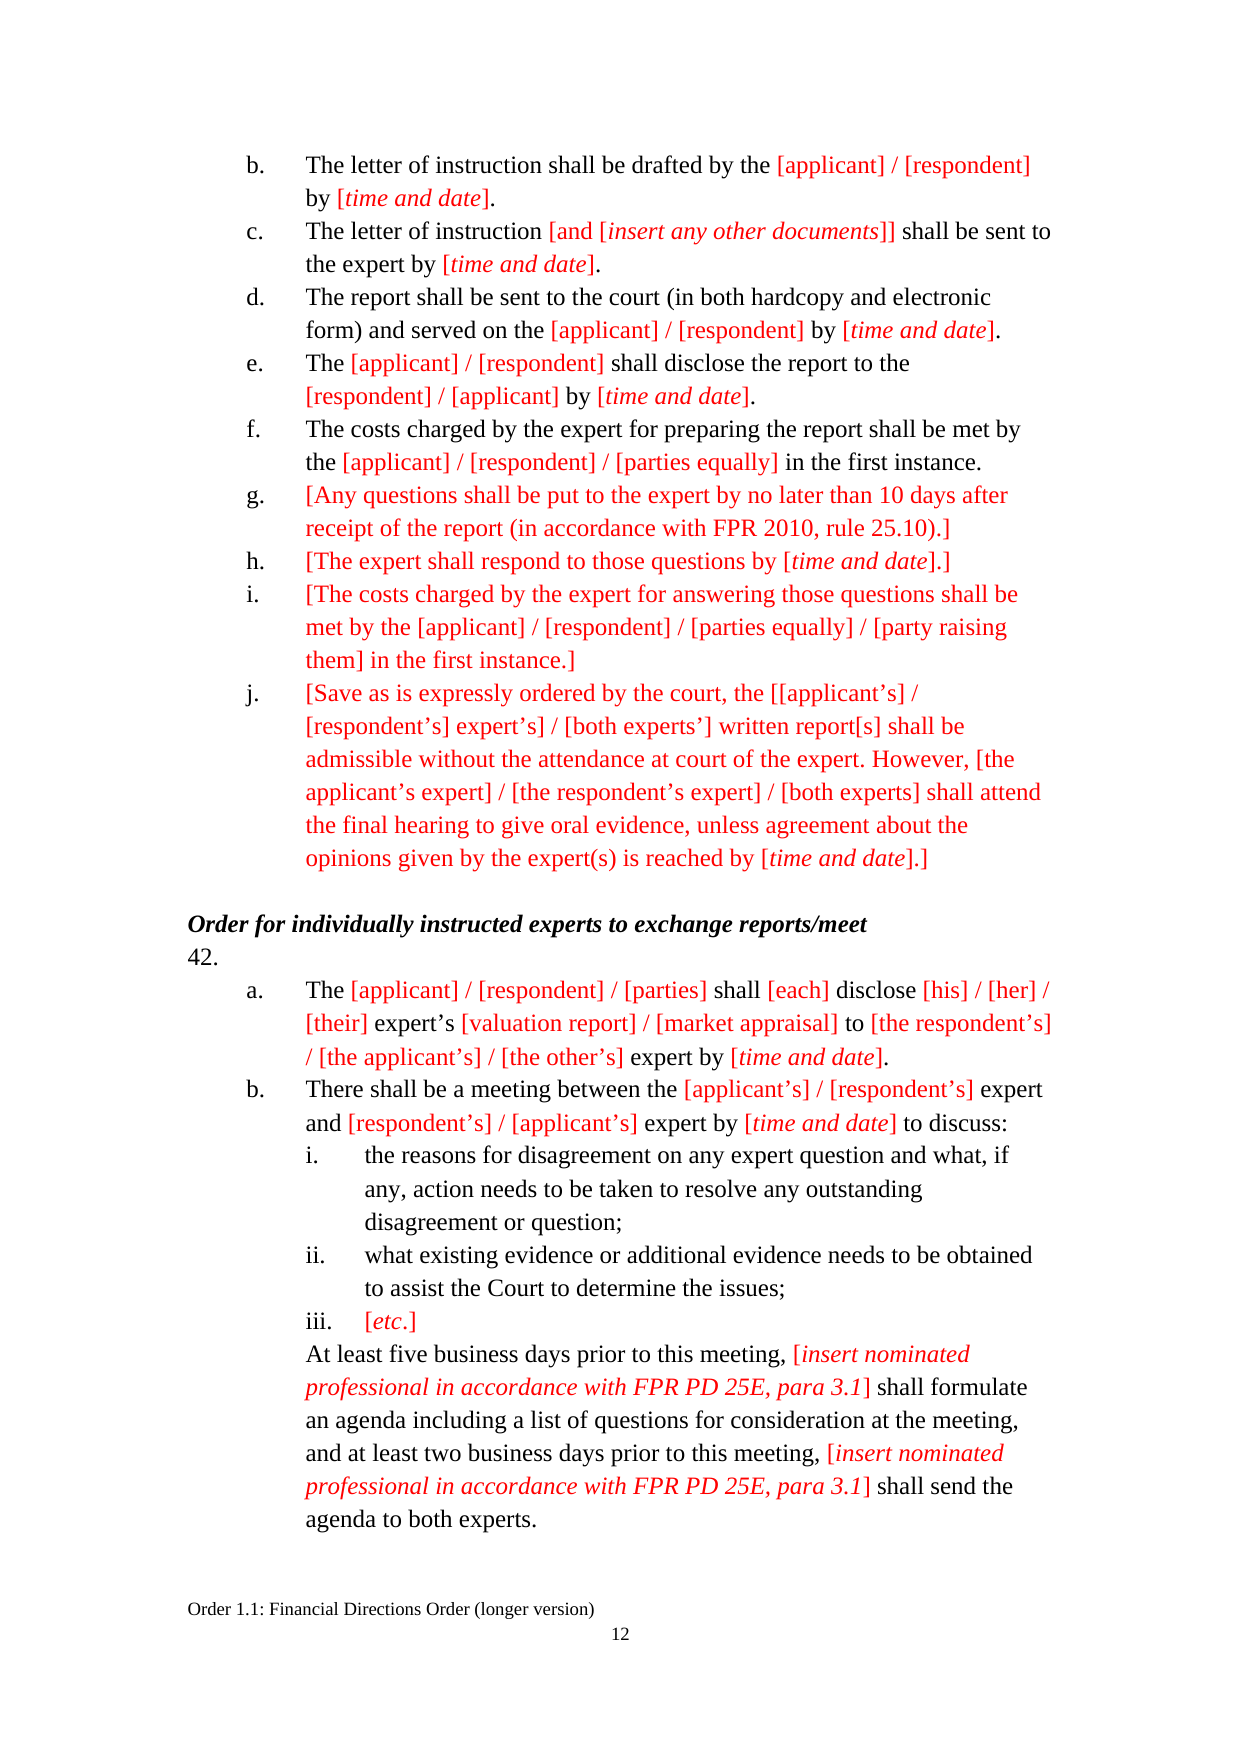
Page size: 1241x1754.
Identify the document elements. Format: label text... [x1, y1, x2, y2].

list The report shall be sent to the court (in both hardcopy and electronic form) and served on the [applicant] / [respondent] by [time and date]. [246, 282, 1053, 344]
list The [applicant] / [respondent] / [parties] shall [each] disclose [his] / [her] / [their] expert’s [valuation report] / [market appraisal] to [the respondent’s] / [the applicant’s] / [the other’s] expert by [time and date]. [246, 976, 1053, 1070]
list [Any questions shall be put to the expert by no later than 10 days after receipt of the report (in accordance with FPR 2010, rule 25.10).] [246, 480, 1053, 542]
list [The costs charged by the expert for answering those questions shall be met by the [applicant] / [respondent] / [parties equally] / [party raising them] in the first instance.] [246, 579, 1053, 674]
list The letter of instruction [and [insert any other documents]] shall be sent to the expert by [time and date]. [246, 216, 1053, 278]
list Order for individually instructed experts to exchange reports/meet [187, 909, 1053, 938]
list what existing evidence or additional evidence needs to be obtained to assist the Court to determine the issues; [305, 1240, 1053, 1301]
list The [applicant] / [respondent] shall disclose the report to the [respondent] / [applicant] by [time and date]. [246, 348, 1053, 410]
list [The expert shall respond to those questions by [time and date].] [246, 546, 1053, 575]
list the reasons for disagreement on any expert question and what, if any, action needs to be taken to resolve any outstanding disagreement or question; [305, 1141, 1053, 1235]
list The letter of instruction shall be drafted by the [applicant] / [respondent] by [time and date]. [246, 150, 1053, 212]
list There shall be a meeting between the [applicant’s] / [respondent’s] expert and [respondent’s] / [applicant’s] expert by [time and date] to discuss: [246, 1074, 1053, 1136]
list The costs charged by the expert for preparing the report shall be met by the [applicant] / [respondent] / [parties equally] in the first instance. [246, 414, 1053, 476]
list [Save as is expressly ordered by the court, the [[applicant’s] / [respondent’s] expert’s] / [both experts’] written report[s] shall be admissible without the attendance at court of the expert. However, [the applicant’s expert] / [the respondent’s expert] / [both experts] shall attend the final hearing to give oral evidence, unless agreement about the opinions given by the expert(s) is reached by [time and date].] [246, 678, 1053, 872]
list [etc.] [305, 1306, 1053, 1334]
list At least five business days prior to this meeting, [insert nominated professional in accordance with FPR PD 25E, para 3.1] shall formulate an agenda including a list of questions for consideration at the meeting, and at least two business days prior to this meeting, [insert nominated professional in accordance with FPR PD 25E, para 3.1] shall send the agenda to both experts. [305, 1339, 1053, 1533]
